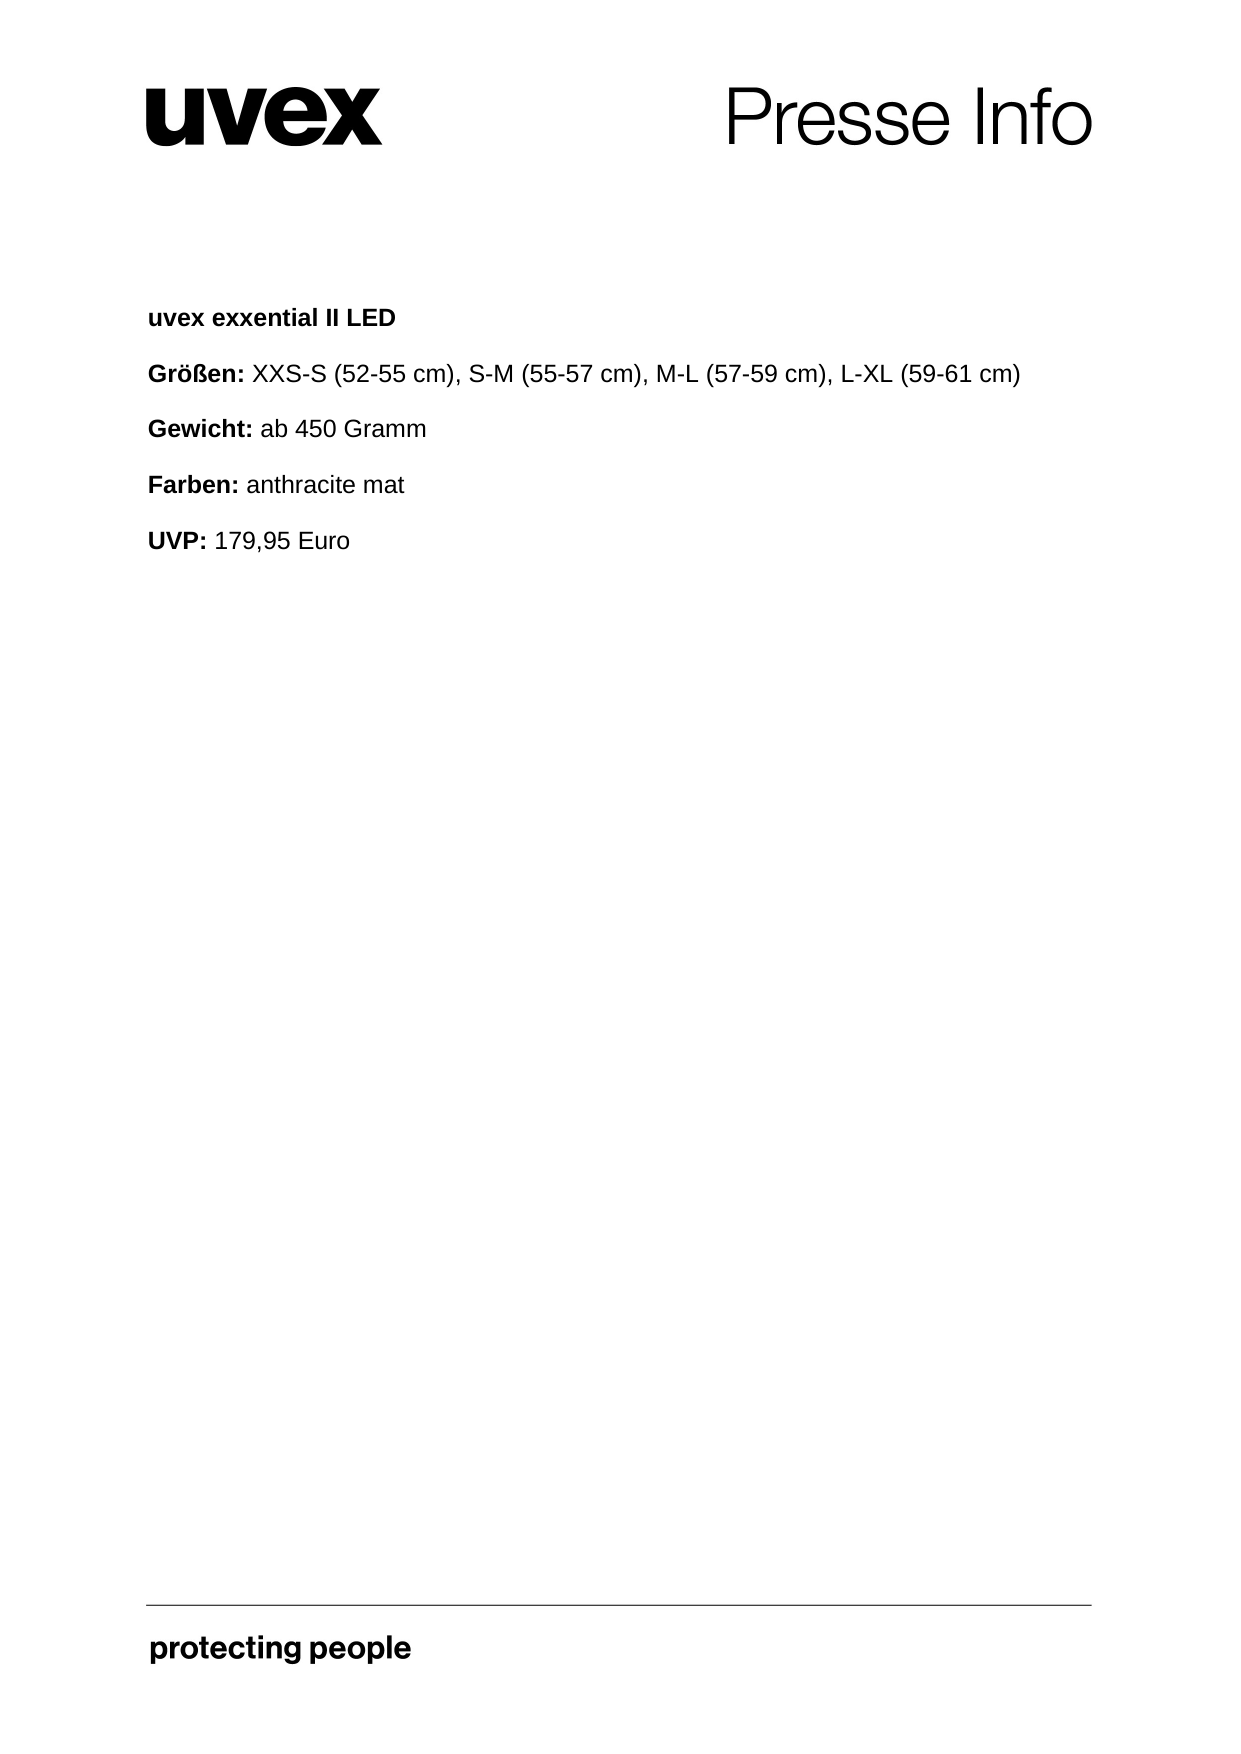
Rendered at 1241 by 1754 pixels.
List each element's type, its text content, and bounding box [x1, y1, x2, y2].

text Gewicht: ab 450 Gramm [148, 414, 1093, 443]
text Farben: anthracite mat [148, 470, 1093, 499]
text uvex exxential II LED [148, 303, 1093, 332]
text UVP: 179,95 Euro [148, 526, 1093, 554]
text Größen: XXS-S (52-55 cm), S-M (55-57 cm), M-L (57-59 cm), L-XL (59-61 cm) [148, 359, 1093, 388]
picture [0, 0, 1239, 1753]
